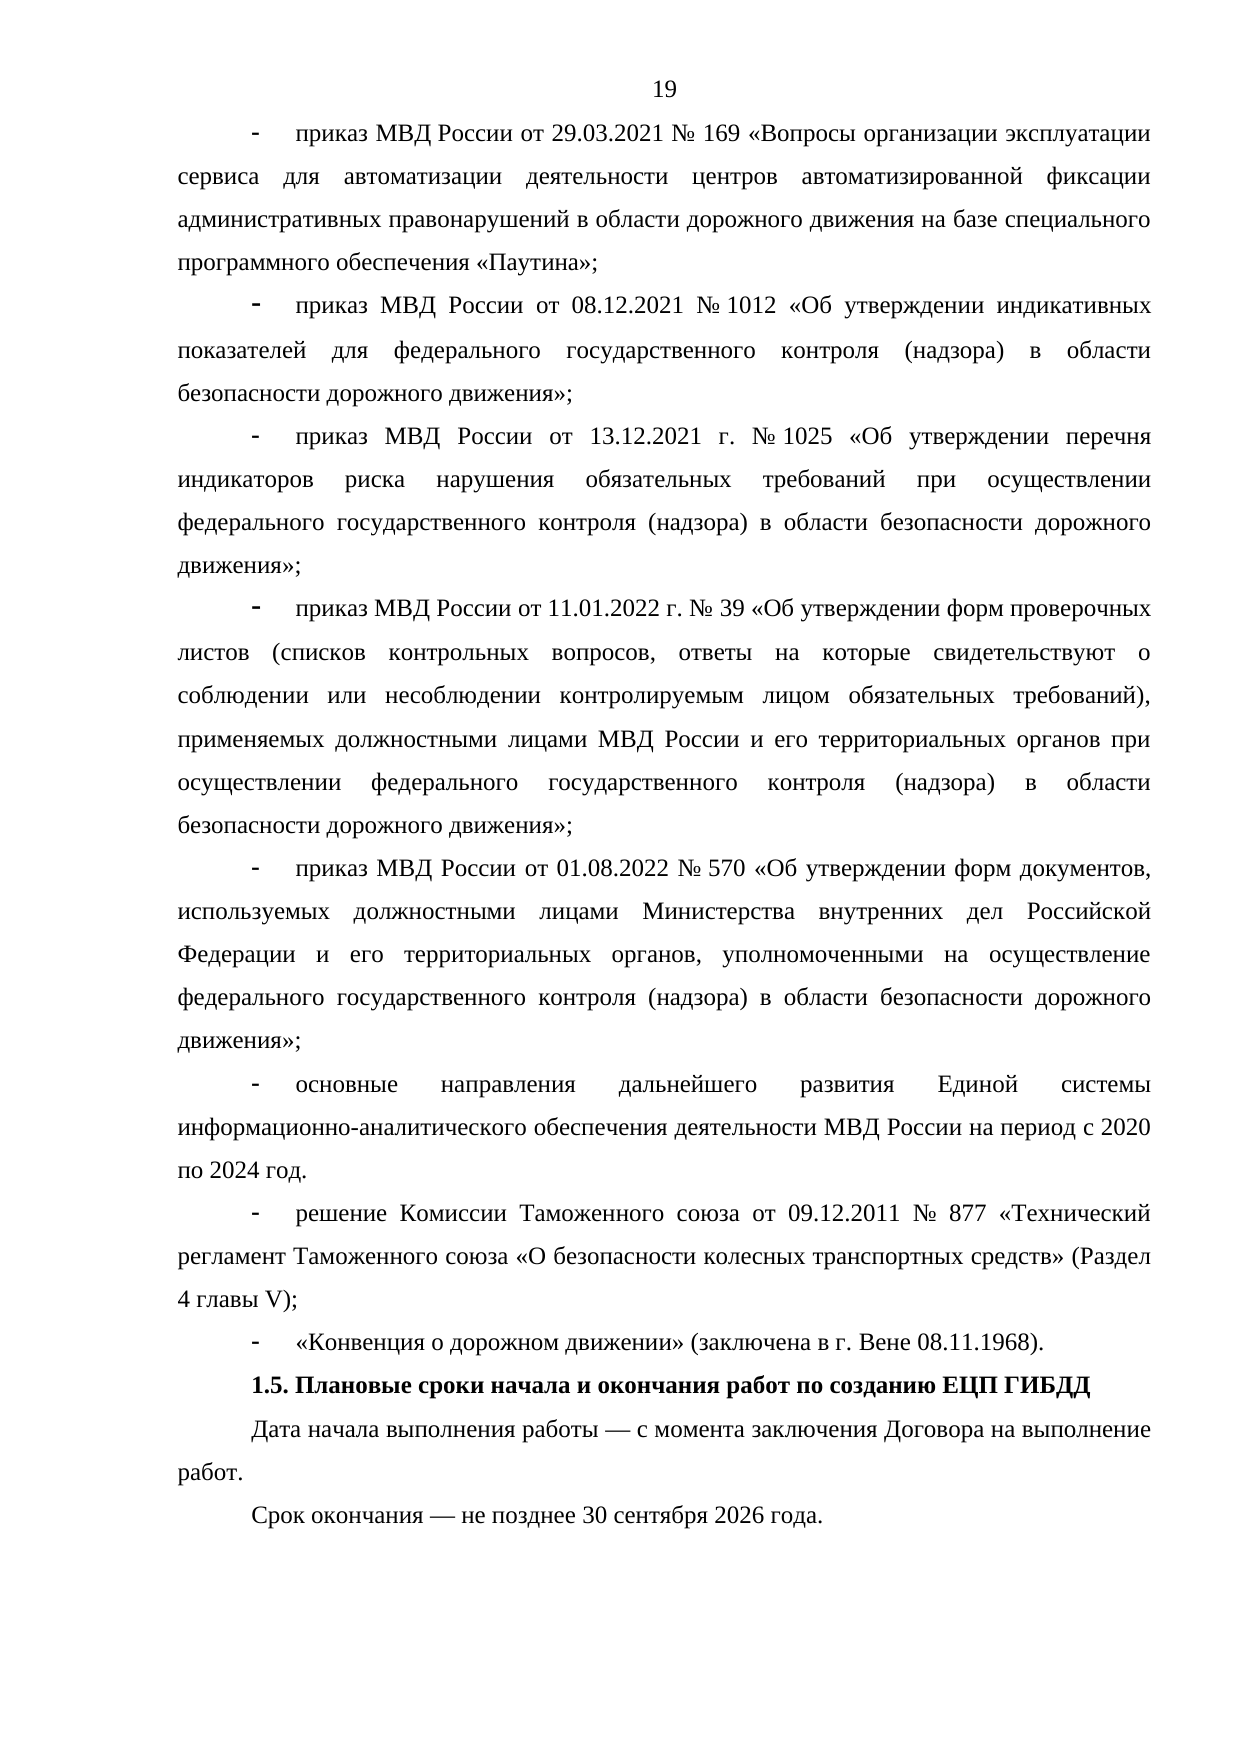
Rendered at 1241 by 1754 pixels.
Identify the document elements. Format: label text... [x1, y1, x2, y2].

text Дата начала выполнения работы — с момента заключения Договора на выполнение работ. [177, 1414, 1152, 1486]
list приказ МВД России от 08.12.2021 № 1012 «Об утверждении индикативных показателей для федерального государственного контроля (надзора) в области безопасности дорожного движения»; [177, 291, 1152, 407]
list «Конвенция о дорожном движении» (заключена в г. Вене 08.11.1968). [177, 1327, 1152, 1356]
list приказ МВД России от 29.03.2021 № 169 «Вопросы организации эксплуатации сервиса для автоматизации деятельности центров автоматизированной фиксации административных правонарушений в области дорожного движения на базе специального программного обеспечения «Паутина»; [177, 118, 1152, 276]
list приказ МВД России от 11.01.2022 г. № 39 «Об утверждении форм проверочных листов (списков контрольных вопросов, ответы на которые свидетельствуют о соблюдении или несоблюдении контролируемым лицом обязательных требований), применяемых должностными лицами МВД России и его территориальных органов при осуществлении федерального государственного контроля (надзора) в области безопасности дорожного движения»; [177, 593, 1152, 839]
list приказ МВД России от 01.08.2022 № 570 «Об утверждении форм документов, используемых должностными лицами Министерства внутренних дел Российской Федерации и его территориальных органов, уполномоченными на осуществление федерального государственного контроля (надзора) в области безопасности дорожного движения»; [177, 853, 1152, 1054]
list приказ МВД России от 13.12.2021 г. № 1025 «Об утверждении перечня индикаторов риска нарушения обязательных требований при осуществлении федерального государственного контроля (надзора) в области безопасности дорожного движения»; [177, 421, 1152, 579]
list основные направления дальнейшего развития Единой системы информационно-аналитического обеспечения деятельности МВД России на период с 2020 по 2024 год. [177, 1069, 1152, 1184]
text Срок окончания — не позднее 30 сентября 2026 года. [177, 1500, 1152, 1529]
list решение Комиссии Таможенного союза от 09.12.2011 № 877 «Технический регламент Таможенного союза «О безопасности колесных транспортных средств» (Раздел 4 главы V); [177, 1198, 1152, 1313]
subtitle Плановые сроки начала и окончания работ по созданию ЕЦП ГИБДД [177, 1371, 1152, 1399]
